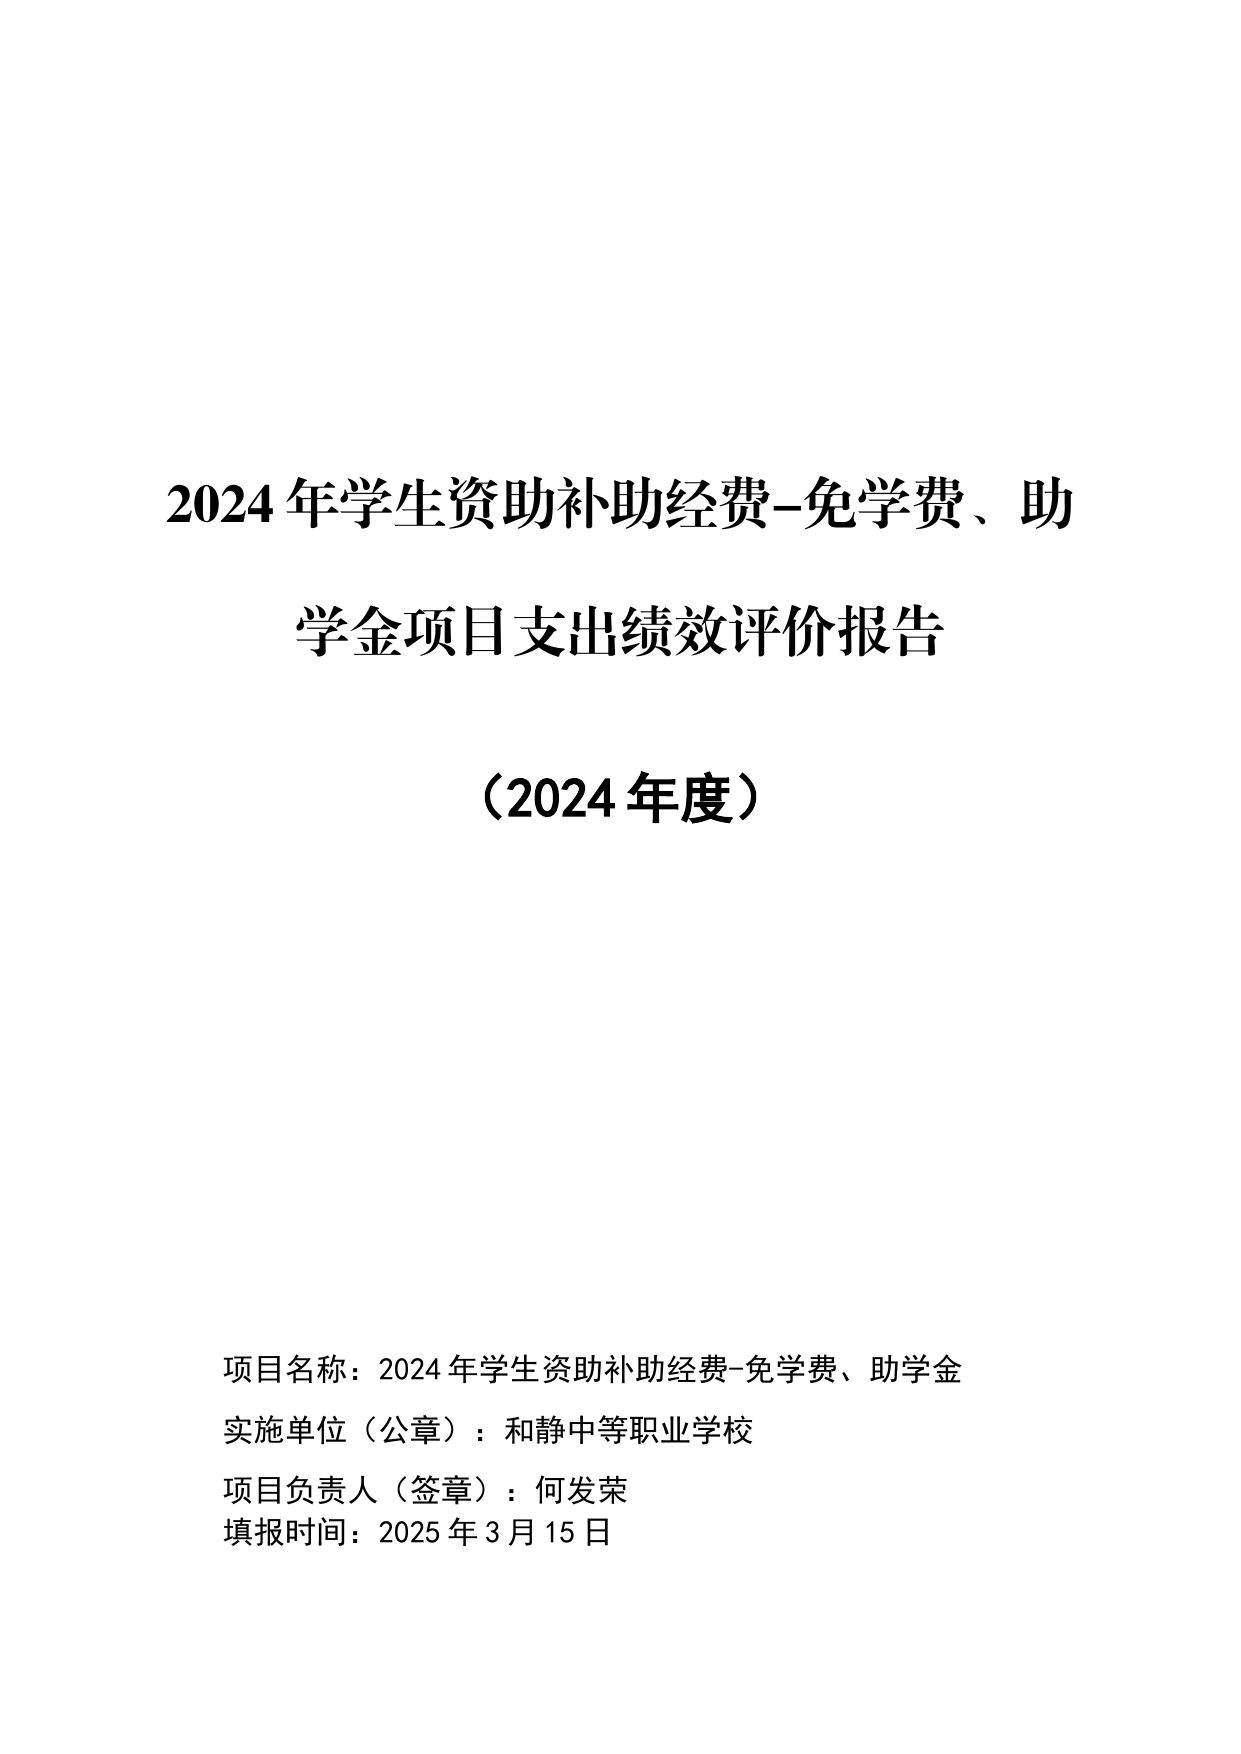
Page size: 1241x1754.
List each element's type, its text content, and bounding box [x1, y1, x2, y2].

text 项目名称：2024年学生资助补助经费-免学费、助学金 [159, 1346, 1081, 1388]
text 填报时间：2025年3月15日 [159, 1509, 1081, 1552]
text 项目负责人（签章）：何发荣 [159, 1467, 1081, 1509]
text 2024年学生资助补助经费-免学费、助学金项目支出绩效评价报告 [159, 464, 1081, 676]
text 实施单位（公章）：和静中等职业学校 [159, 1406, 1081, 1449]
text （2024年度） [159, 751, 1081, 836]
